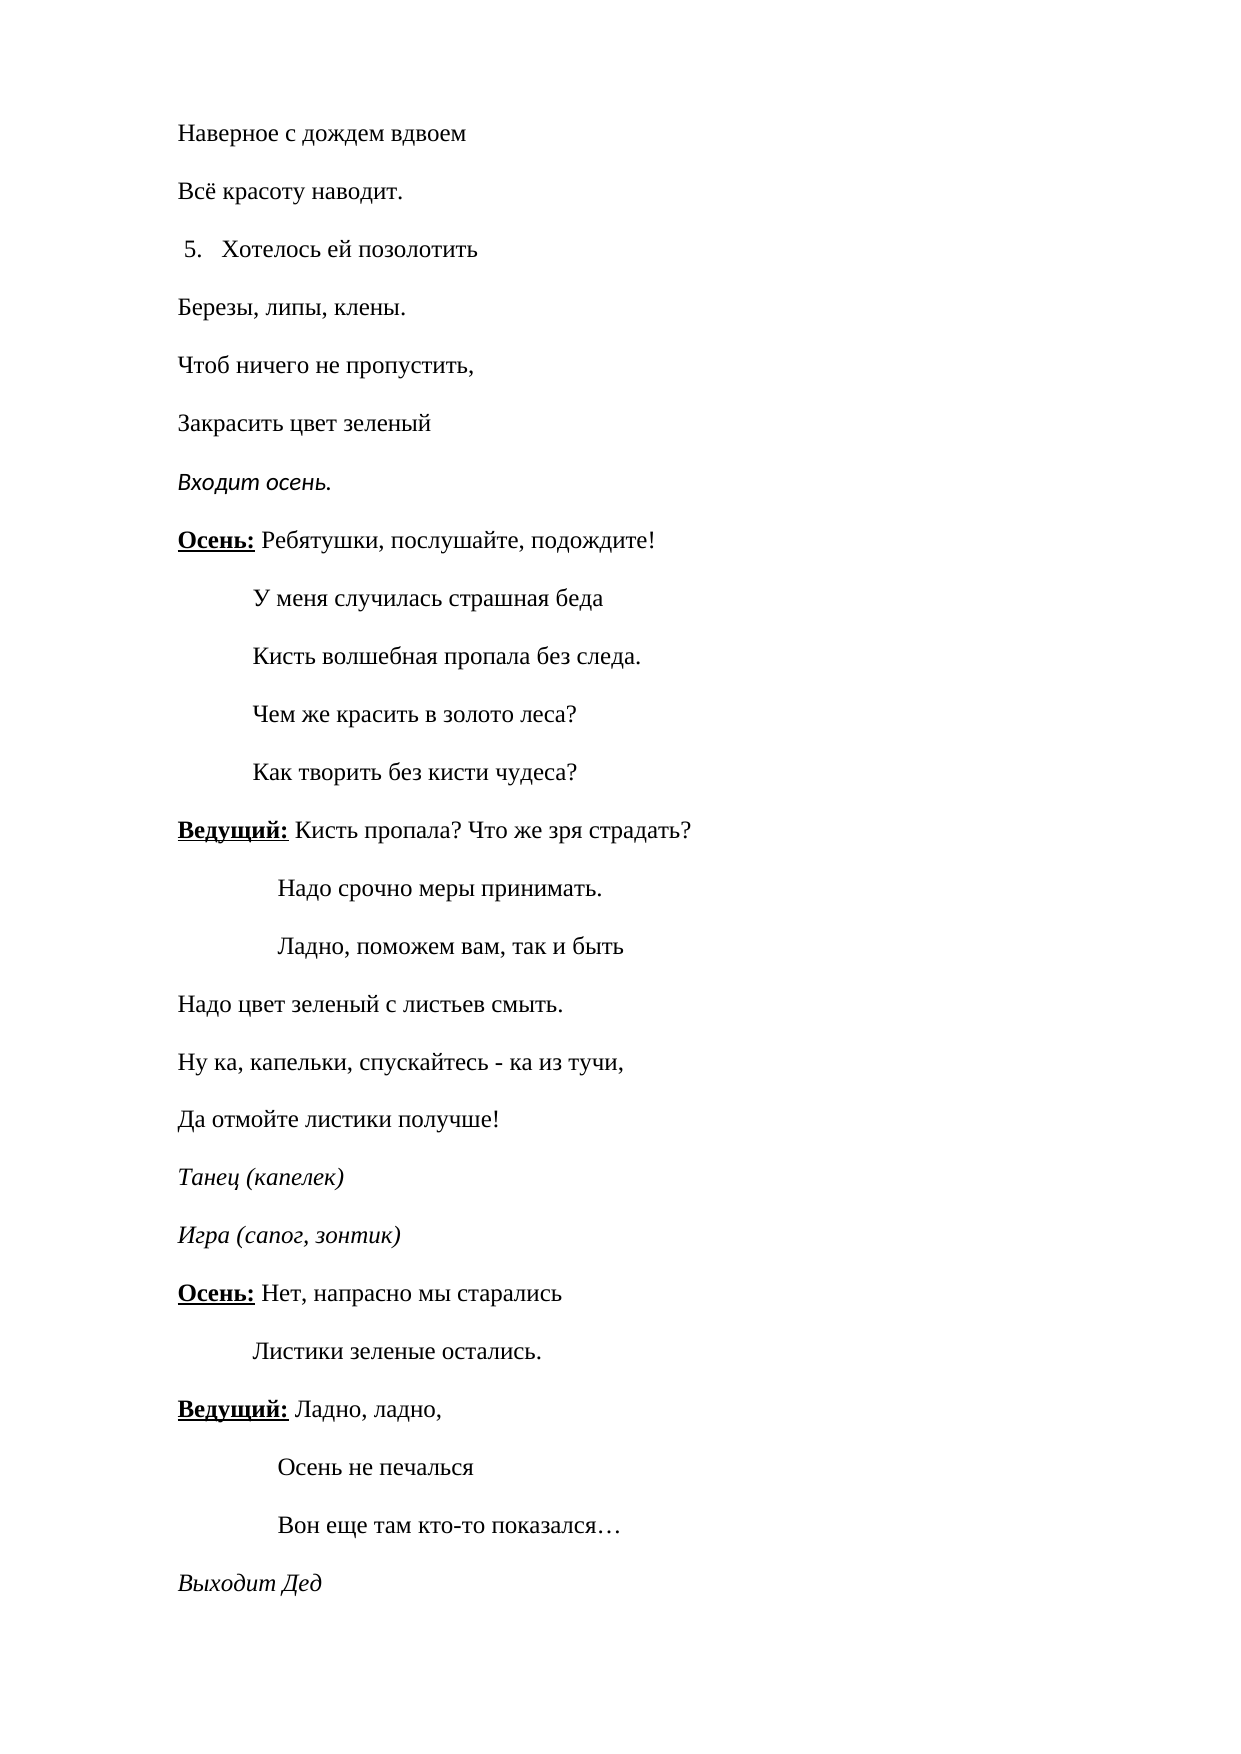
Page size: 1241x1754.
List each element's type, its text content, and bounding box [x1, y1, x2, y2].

text Чем же красить в золото леса? [177, 699, 1152, 728]
text У меня случилась страшная беда [177, 583, 1152, 612]
text Осень не печалься [177, 1452, 1152, 1481]
text Кисть волшебная пропала без следа. [177, 641, 1152, 670]
text Листики зеленые остались. [177, 1336, 1152, 1365]
text Наверное с дождем вдвоем [177, 118, 1152, 147]
text Березы, липы, клены. [177, 292, 1152, 321]
text Как творить без кисти чудеса? [177, 757, 1152, 786]
text Входит осень. [177, 466, 1152, 496]
text Выходит Дед [177, 1568, 1152, 1597]
text Чтоб ничего не пропустить, [177, 350, 1152, 378]
text Надо срочно меры принимать. [177, 873, 1152, 902]
text Ведущий: Кисть пропала? Что же зря страдать? [177, 815, 1152, 844]
text Надо цвет зеленый с листьев смыть. [177, 989, 1152, 1017]
text 5. Хотелось ей позолотить [177, 234, 1152, 263]
text Ладно, поможем вам, так и быть [177, 931, 1152, 959]
text Ну ка, капельки, спускайтесь - ка из тучи, [177, 1047, 1152, 1075]
text Ведущий: Ладно, ладно, [177, 1394, 1152, 1423]
text Игра (сапог, зонтик) [177, 1220, 1152, 1249]
text Да отмойте листики получше! [177, 1104, 1152, 1133]
text Всё красоту наводит. [177, 176, 1152, 205]
text Осень: Нет, напрасно мы старались [177, 1278, 1152, 1307]
text Танец (капелек) [177, 1162, 1152, 1191]
text Закрасить цвет зеленый [177, 408, 1152, 436]
text Вон еще там кто-то показался… [177, 1510, 1152, 1539]
text Осень: Ребятушки, послушайте, подождите! [177, 525, 1152, 554]
